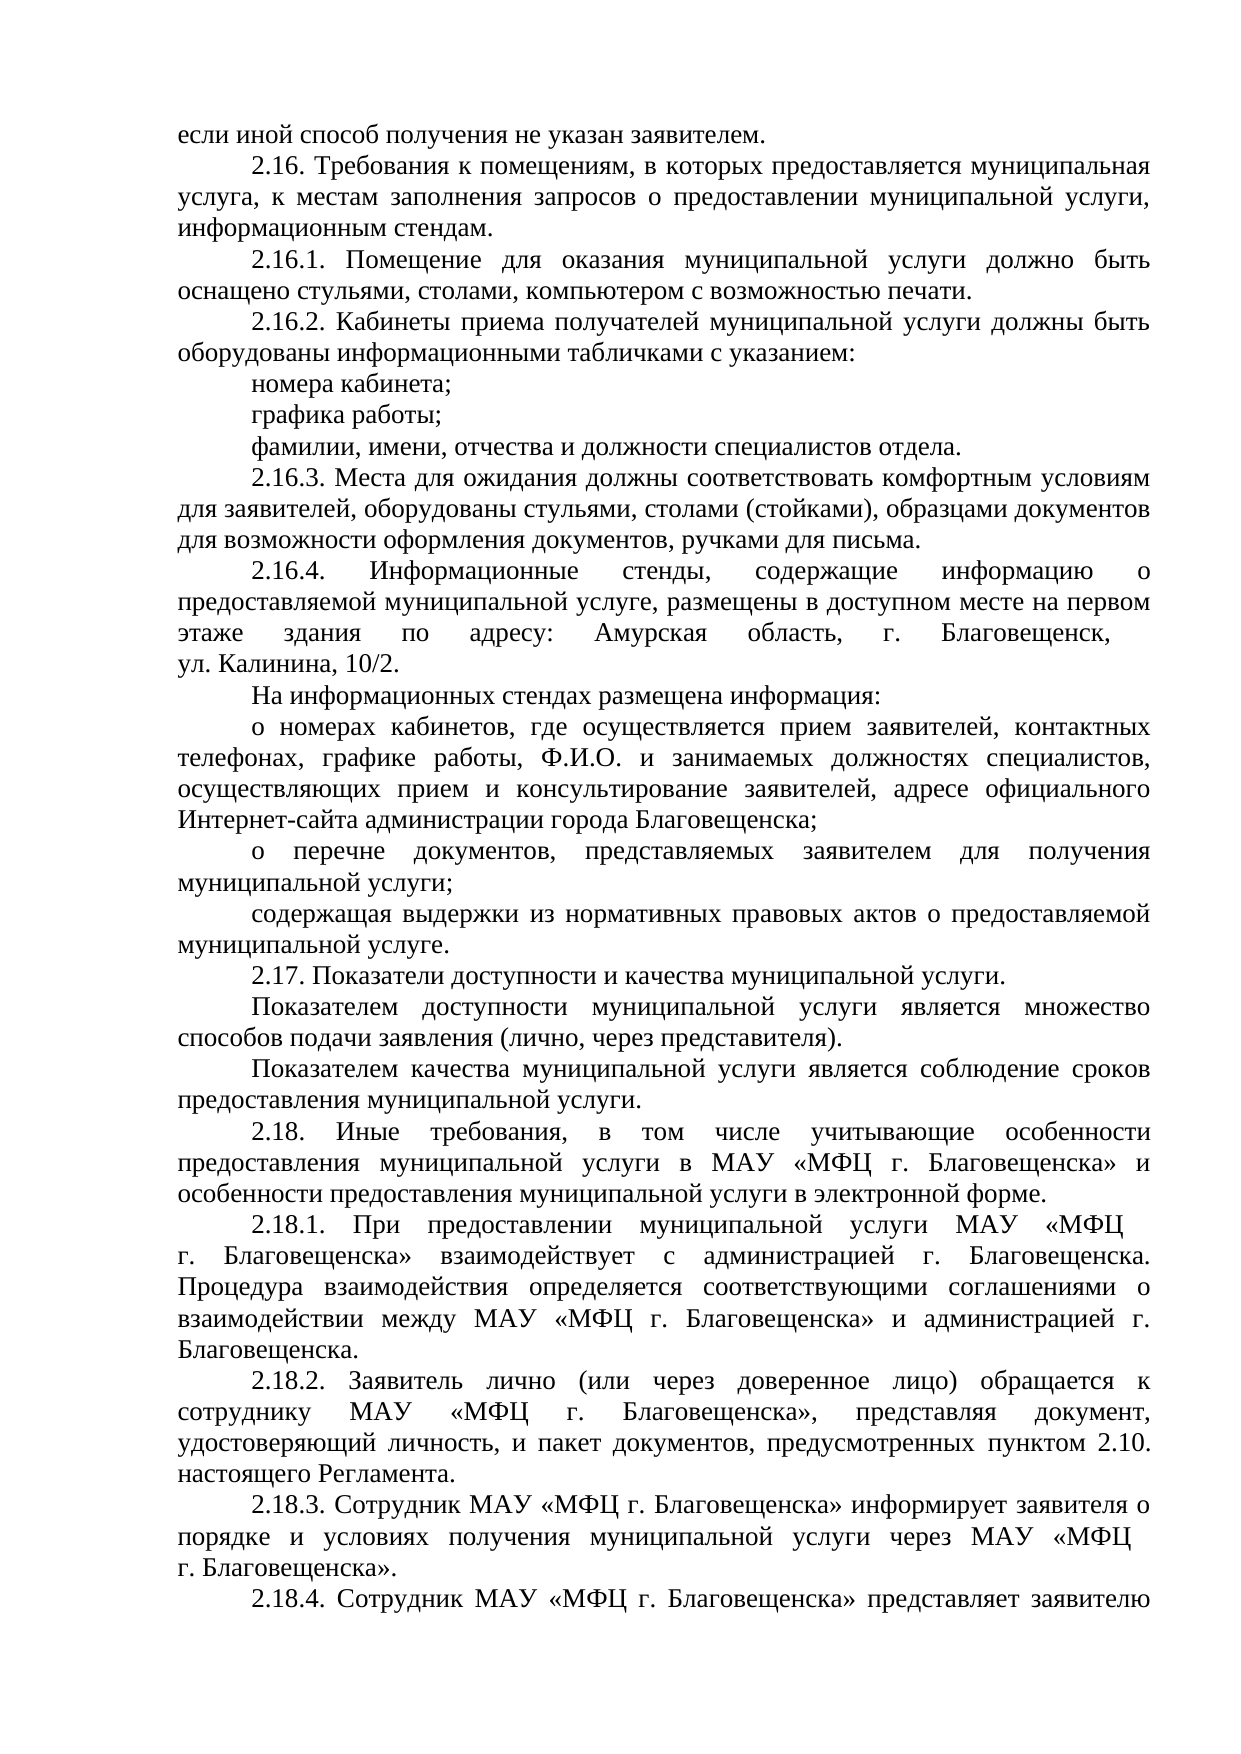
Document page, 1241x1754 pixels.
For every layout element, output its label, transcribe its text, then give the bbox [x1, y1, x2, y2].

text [177, 118, 1152, 149]
text 2.18.3. Сотрудник МАУ «МФЦ г. Благовещенска» информирует заявителя о порядке и условиях получения муниципальной услуги через МАУ «МФЦ г. Благовещенска». [177, 1488, 1152, 1582]
text 2.16. Требования к помещениям, в которых предоставляется муниципальная услуга, к местам заполнения запросов о предоставлении муниципальной услуги, информационным стендам. [177, 149, 1152, 243]
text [177, 1582, 1152, 1613]
text 2.18. Иные требования, в том числе учитывающие особенности предоставления муниципальной услуги в МАУ «МФЦ г. Благовещенска» и особенности предоставления муниципальной услуги в электронной форме. [177, 1115, 1152, 1208]
text фамилии, имени, отчества и должности специалистов отдела. [177, 429, 1152, 461]
text 2.17. Показатели доступности и качества муниципальной услуги. [177, 959, 1152, 990]
text 2.16.1. Помещение для оказания муниципальной услуги должно быть оснащено стульями, столами, компьютером с возможностью печати. [177, 243, 1152, 305]
text о номерах кабинетов, где осуществляется прием заявителей, контактных телефонах, графике работы, Ф.И.О. и занимаемых должностях специалистов, осуществляющих прием и консультирование заявителей, адресе официального Интернет-сайта администрации города Благовещенска; [177, 710, 1152, 834]
text Показателем доступности муниципальной услуги является множество способов подачи заявления (лично, через представителя). [177, 990, 1152, 1052]
text о перечне документов, представляемых заявителем для получения муниципальной услуги; [177, 834, 1152, 897]
text 2.18.2. Заявитель лично (или через доверенное лицо) обращается к сотруднику МАУ «МФЦ г. Благовещенска», представляя документ, удостоверяющий личность, и пакет документов, предусмотренных пунктом 2.10. настоящего Регламента. [177, 1364, 1152, 1488]
text 2.18.1. При предоставлении муниципальной услуги МАУ «МФЦ г. Благовещенска» взаимодействует с администрацией г. Благовещенска. Процедура взаимодействия определяется соответствующими соглашениями о взаимодействии между МАУ «МФЦ г. Благовещенска» и администрацией г. Благовещенска. [177, 1208, 1152, 1364]
text 2.16.4. Информационные стенды, содержащие информацию о предоставляемой муниципальной услуге, размещены в доступном месте на первом этаже здания по адресу: Амурская область, г. Благовещенск, ул. Калинина, 10/2. [177, 554, 1152, 679]
text Показателем качества муниципальной услуги является соблюдение сроков предоставления муниципальной услуги. [177, 1052, 1152, 1115]
text графика работы; [177, 398, 1152, 429]
text содержащая выдержки из нормативных правовых актов о предоставляемой муниципальной услуге. [177, 897, 1152, 959]
text На информационных стендах размещена информация: [177, 679, 1152, 710]
text 2.16.3. Места для ожидания должны соответствовать комфортным условиям для заявителей, оборудованы стульями, столами (стойками), образцами документов для возможности оформления документов, ручками для письма. [177, 461, 1152, 554]
text номера кабинета; [177, 367, 1152, 398]
text 2.16.2. Кабинеты приема получателей муниципальной услуги должны быть оборудованы информационными табличками с указанием: [177, 305, 1152, 367]
